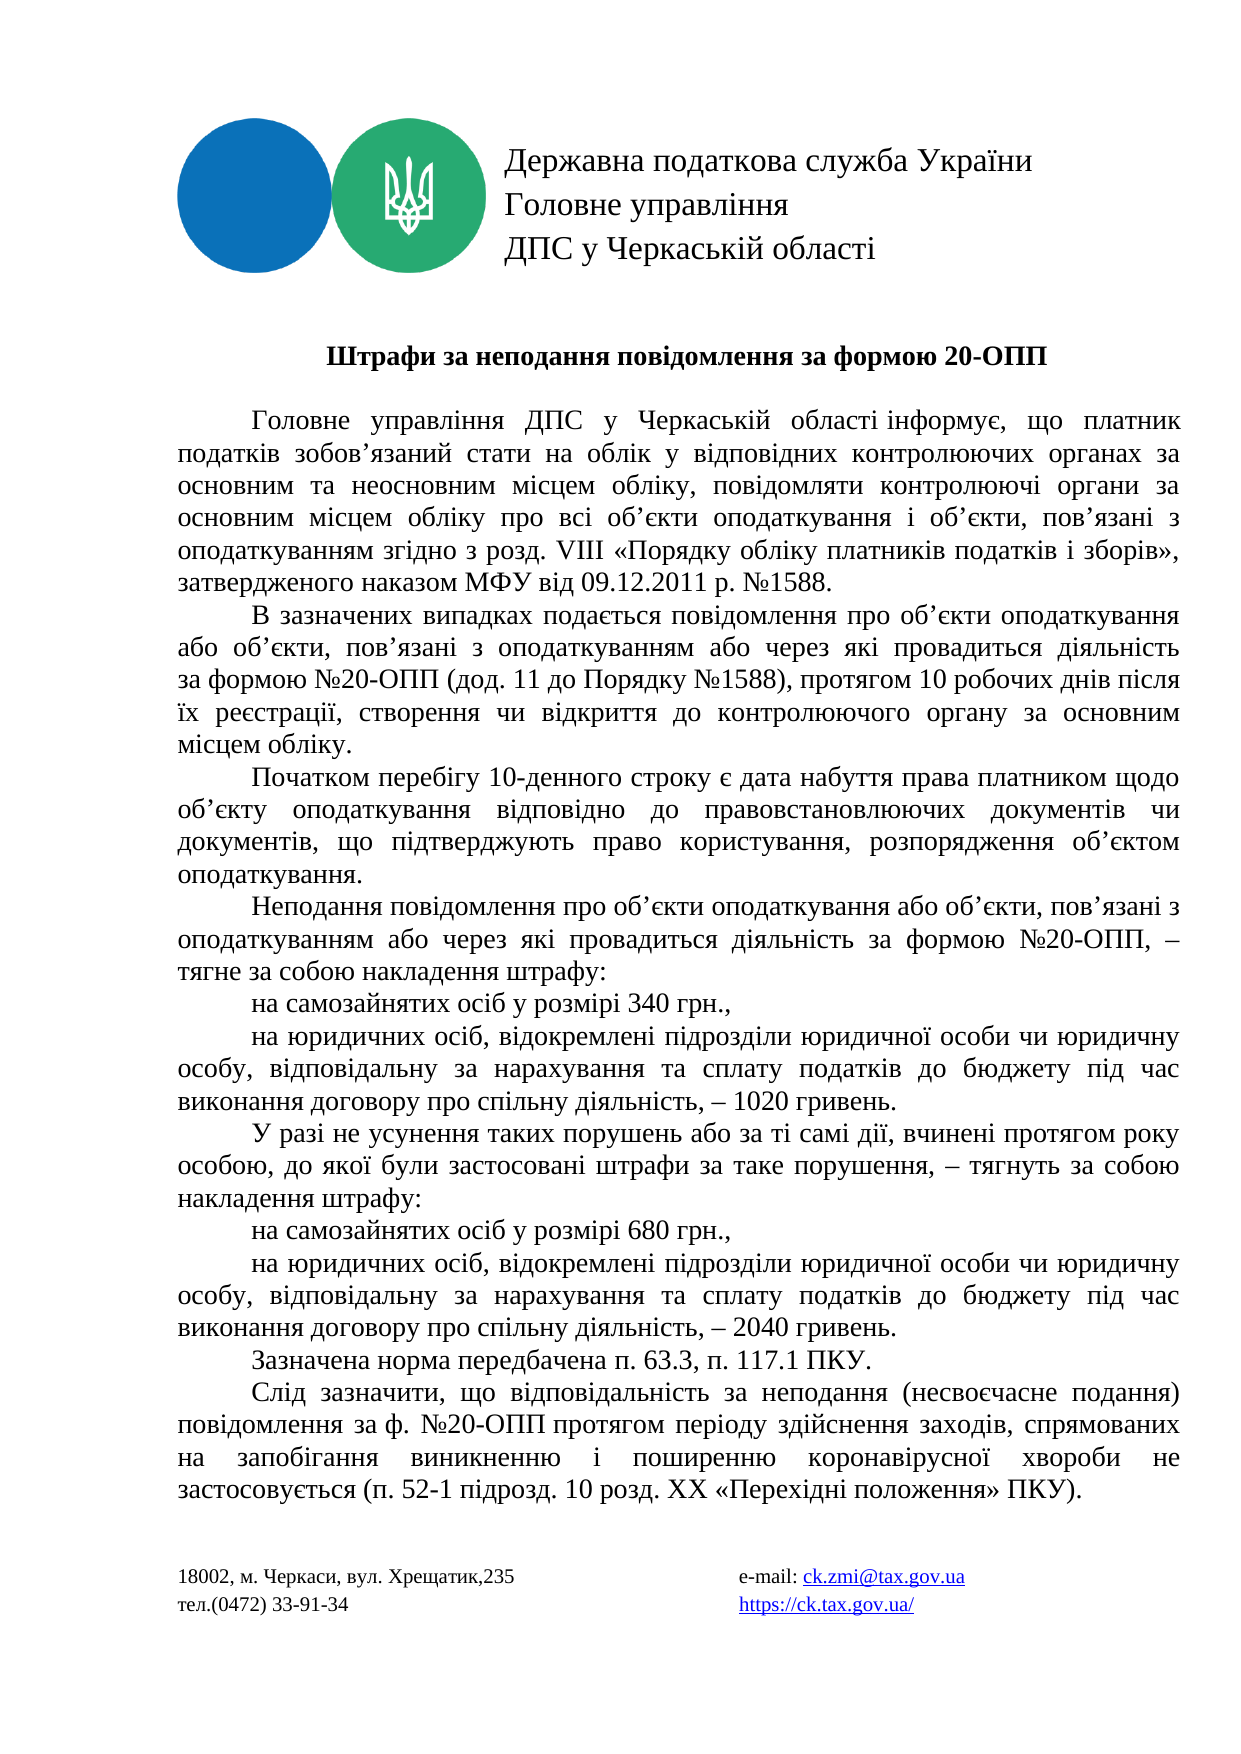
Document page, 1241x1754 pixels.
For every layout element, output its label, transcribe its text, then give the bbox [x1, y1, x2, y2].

picture [177, 118, 486, 273]
text Зазначена норма передбачена п. 63.3, п. 117.1 ПКУ. [177, 1343, 1181, 1375]
list Штрафи за неподання повідомлення за формою 20-ОПП [326, 338, 1181, 371]
text 18002, м. Черкаси, вул. Хрещатик,235 e-mail: ck.zmi@tax.gov.ua [177, 1564, 1181, 1588]
text на юридичних осіб, відокремлені підрозділи юридичної особи чи юридичну особу, відповідальну за нарахування та сплату податків до бюджету під час виконання договору про спільну діяльність, – 2040 гривень. [177, 1246, 1181, 1343]
text на самозайнятих осіб у розмірі 340 грн., [177, 986, 1181, 1019]
text тел.(0472) 33-91-34 https://ck.tax.gov.ua/ [177, 1592, 1181, 1616]
text Головне управління ДПС у Черкаській області інформує, що платник податків зобов’язаний стати на облік у відповідних контролюючих органах за основним та неосновним місцем обліку, повідомляти контролюючі органи за основним місцем обліку про всі об’єкти оподаткування і об’єкти, пов’язані з оподаткуванням згідно з розд. VIII «Порядку обліку платників податків і зборів», затвердженого наказом МФУ від 09.12.2011 р. №1588. [177, 403, 1181, 598]
text Початком перебігу 10-денного строку є дата набуття права платником щодо об’єкту оподаткування відповідно до правовстановлюючих документів чи документів, що підтверджують право користування, розпорядження об’єктом оподаткування. [177, 760, 1181, 889]
text Слід зазначити, що відповідальність за неподання (несвоєчасне подання) повідомлення за ф. №20-ОПП протягом періоду здійснення заходів, спрямованих на запобігання виникненню і поширенню коронавірусної хвороби не застосовується (п. 52-1 підрозд. 10 розд. ХХ «Перехідні положення» ПКУ). [177, 1375, 1181, 1505]
text В зазначених випадках подається повідомлення про об’єкти оподаткування або об’єкти, пов’язані з оподаткуванням або через які провадиться діяльність за формою №20-ОПП (дод. 11 до Порядку №1588), протягом 10 робочих днів після їх реєстрації, створення чи відкриття до контролюючого органу за основним місцем обліку. [177, 598, 1181, 760]
text У разі не усунення таких порушень або за ті самі дії, вчинені протягом року особою, до якої були застосовані штрафи за таке порушення, – тягнуть за собою накладення штрафу: [177, 1116, 1181, 1213]
text на юридичних осіб, відокремлені підрозділи юридичної особи чи юридичну особу, відповідальну за нарахування та сплату податків до бюджету під час виконання договору про спільну діяльність, – 1020 гривень. [177, 1019, 1181, 1116]
text Неподання повідомлення про об’єкти оподаткування або об’єкти, пов’язані з оподаткуванням або через які провадиться діяльність за формою №20-ОПП, – тягне за собою накладення штрафу: [177, 889, 1181, 986]
text на самозайнятих осіб у розмірі 680 грн., [177, 1213, 1181, 1246]
